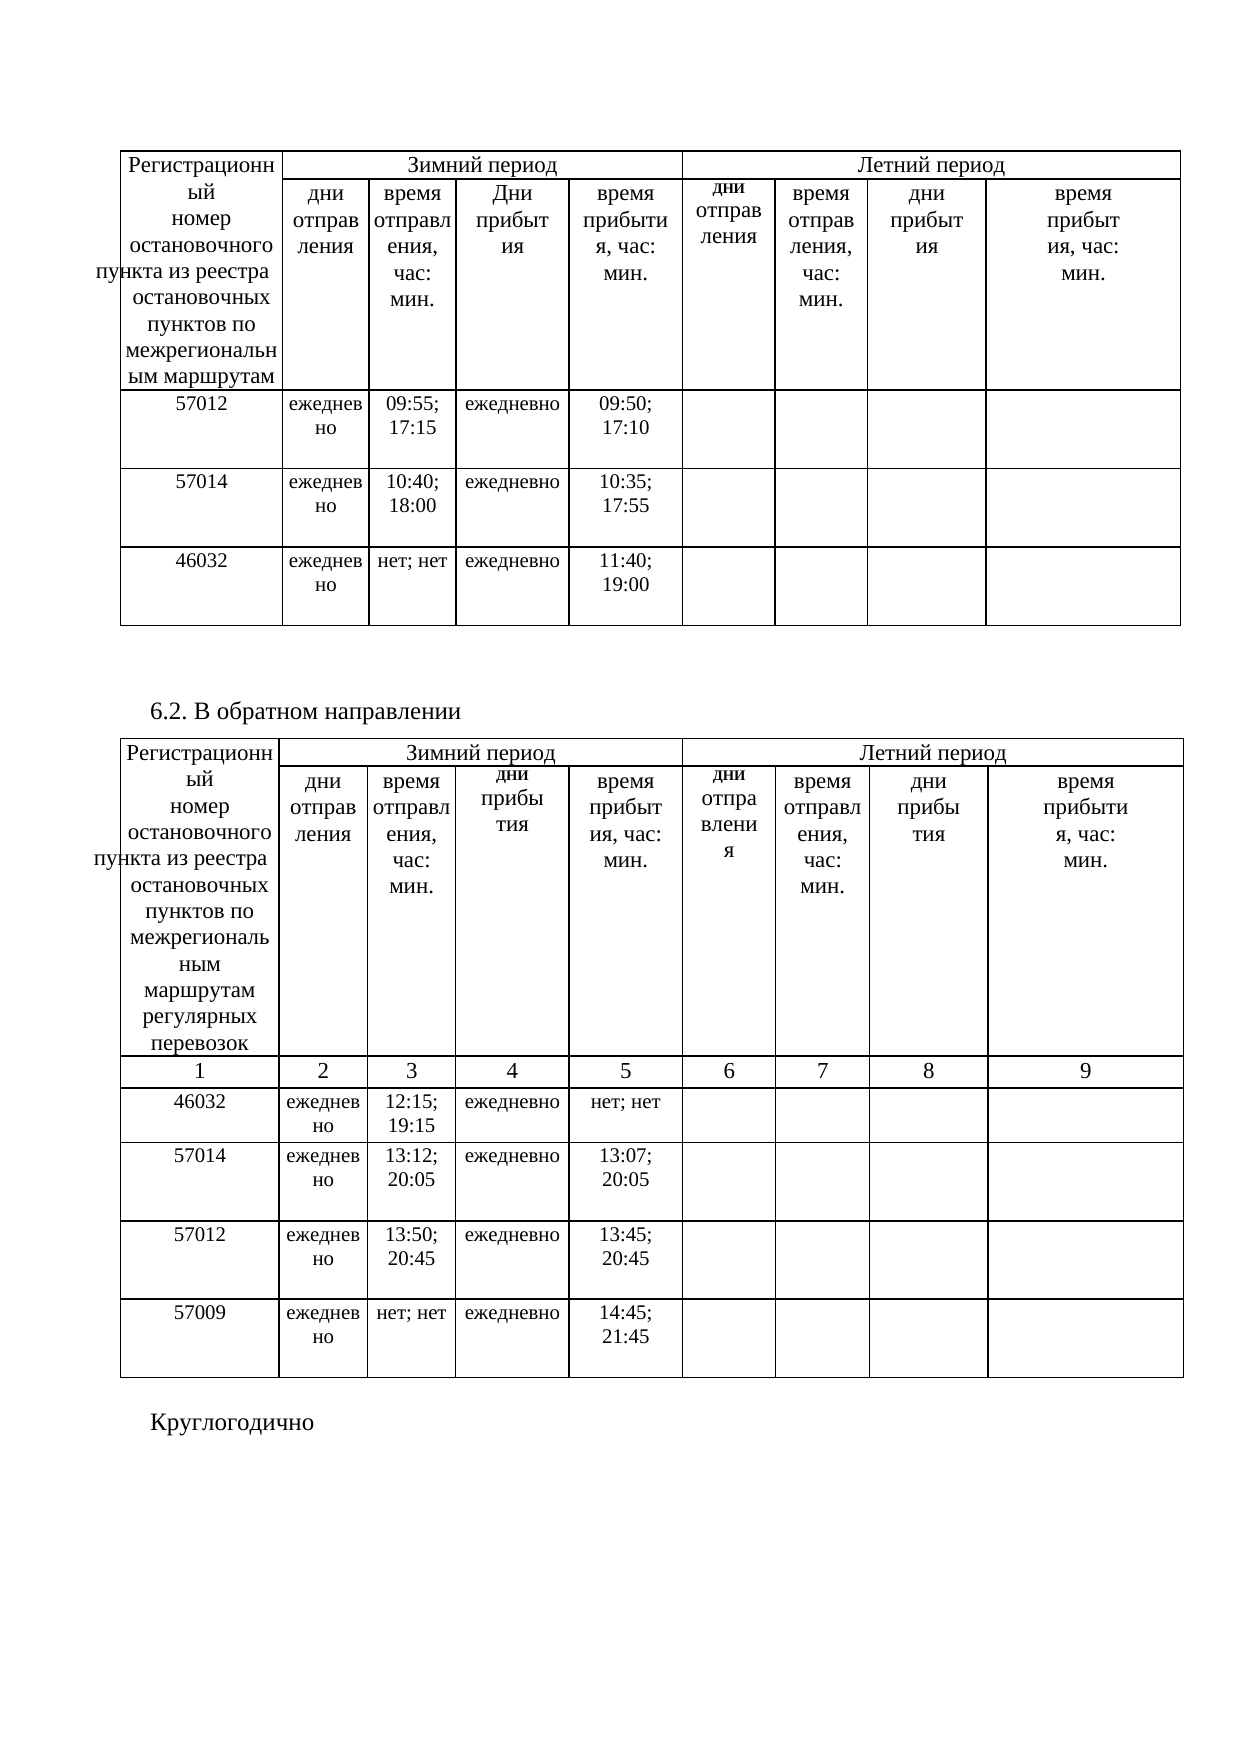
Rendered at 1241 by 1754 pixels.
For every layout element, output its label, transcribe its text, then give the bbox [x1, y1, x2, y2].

table_cell [776, 1222, 869, 1298]
table_header Летний период [683, 152, 1180, 178]
table_cell [683, 1300, 775, 1377]
table_cell ежедневно [280, 1143, 367, 1220]
table_cell [989, 1089, 1183, 1141]
table_cell [776, 548, 867, 624]
table_cell ДНИ прибы тия [456, 767, 568, 1055]
table_cell дни прибыт ия [868, 180, 985, 389]
table_cell ежедневно [283, 391, 368, 468]
table_cell время прибыти я, час: мин. [989, 767, 1183, 1055]
table_cell ежедневно [457, 391, 568, 468]
table_cell ежедневно [456, 1143, 568, 1220]
table_cell время прибыт ия, час: мин. [570, 767, 682, 1055]
table_cell 3 [368, 1057, 455, 1087]
table_cell ежедневно [280, 1222, 367, 1298]
table_cell ежедневно [457, 548, 568, 624]
table_cell [776, 1143, 869, 1220]
table_cell 6 [683, 1057, 775, 1087]
table_cell ежедневно [283, 469, 368, 546]
table_cell [683, 469, 774, 546]
table_cell [989, 1300, 1183, 1377]
table_cell [683, 548, 774, 624]
table_cell время прибыти я, час: мин. [570, 180, 682, 389]
table_cell нет; нет [570, 1089, 682, 1141]
table_cell 1 [121, 1057, 278, 1087]
table_cell [870, 1089, 987, 1141]
table_header Регистрационный номер остановочного пункта из реестра остановочных пунктов по межрегиональным маршрутам регулярных перевозок [121, 739, 278, 1055]
table_cell [868, 391, 985, 468]
table_cell ежедневно [456, 1222, 568, 1298]
table_cell [989, 1143, 1183, 1220]
table_cell 10:40; 18:00 [370, 469, 455, 546]
table_cell 14:45; 21:45 [570, 1300, 682, 1377]
table_cell 13:07; 20:05 [570, 1143, 682, 1220]
text 6.2. В обратном направлении [150, 696, 1090, 725]
table_cell 57012 [121, 391, 282, 468]
table_cell время отправл ения, час: мин. [370, 180, 455, 389]
table_cell 09:55; 17:15 [370, 391, 455, 468]
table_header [121, 152, 282, 389]
table_cell 7 [776, 1057, 869, 1087]
table_cell 13:45; 20:45 [570, 1222, 682, 1298]
table_cell дни отправ ления [283, 180, 368, 389]
table_cell 09:50; 17:10 [570, 391, 682, 468]
table_cell дни отправ ления [280, 767, 367, 1055]
table_cell [870, 1143, 987, 1220]
table_cell 13:12; 20:05 [368, 1143, 455, 1220]
table_cell 12:15; 19:15 [368, 1089, 455, 1141]
table_cell ежедневно [457, 469, 568, 546]
table_cell 57009 [121, 1300, 278, 1377]
table_cell время отправ ления, час: мин. [776, 180, 867, 389]
table_cell нет; нет [368, 1300, 455, 1377]
table_cell 46032 [121, 1089, 278, 1141]
table_header Зимний период [280, 739, 682, 765]
table_cell [776, 469, 867, 546]
table_cell 13:50; 20:45 [368, 1222, 455, 1298]
table_cell время отправл ения, час: мин. [368, 767, 455, 1055]
table_cell [989, 1222, 1183, 1298]
table_cell 2 [280, 1057, 367, 1087]
table_cell [987, 548, 1180, 624]
table_cell [870, 1222, 987, 1298]
table_cell 8 [870, 1057, 987, 1087]
table_cell [987, 469, 1180, 546]
table_cell время отправл ения, час: мин. [776, 767, 869, 1055]
table_cell [776, 1300, 869, 1377]
table_cell ДНИ отправ ления [683, 180, 774, 389]
table_cell [683, 1089, 775, 1141]
table_cell 10:35; 17:55 [570, 469, 682, 546]
table_cell [868, 548, 985, 624]
table_cell 57014 [121, 1143, 278, 1220]
table_cell ДНИ отпра влени я [683, 767, 775, 1055]
table_cell 5 [570, 1057, 682, 1087]
table_cell время прибыт ия, час: мин. [987, 180, 1180, 389]
table_cell [683, 391, 774, 468]
table_cell 46032 [121, 548, 282, 624]
table_cell ежедневно [283, 548, 368, 624]
table_cell Дни прибыт ия [457, 180, 568, 389]
table_cell [987, 391, 1180, 468]
table_cell [776, 391, 867, 468]
table_cell [683, 1222, 775, 1298]
table_header Зимний период [283, 152, 682, 178]
table_cell [683, 1143, 775, 1220]
table_cell 9 [989, 1057, 1183, 1087]
table_cell 57012 [121, 1222, 278, 1298]
table_cell ежедневно [456, 1300, 568, 1377]
table_cell 11:40; 19:00 [570, 548, 682, 624]
table_cell 57014 [121, 469, 282, 546]
table_cell 4 [456, 1057, 568, 1087]
text Круглогодично [150, 1407, 1090, 1436]
table_cell [870, 1300, 987, 1377]
table_cell ежедневно [280, 1089, 367, 1141]
table_cell [776, 1089, 869, 1141]
table_cell ежедневно [280, 1300, 367, 1377]
table_cell ежедневно [456, 1089, 568, 1141]
table_cell нет; нет [370, 548, 455, 624]
table_cell [868, 469, 985, 546]
table_cell дни прибы тия [870, 767, 987, 1055]
table_header Летний период [683, 739, 1183, 765]
